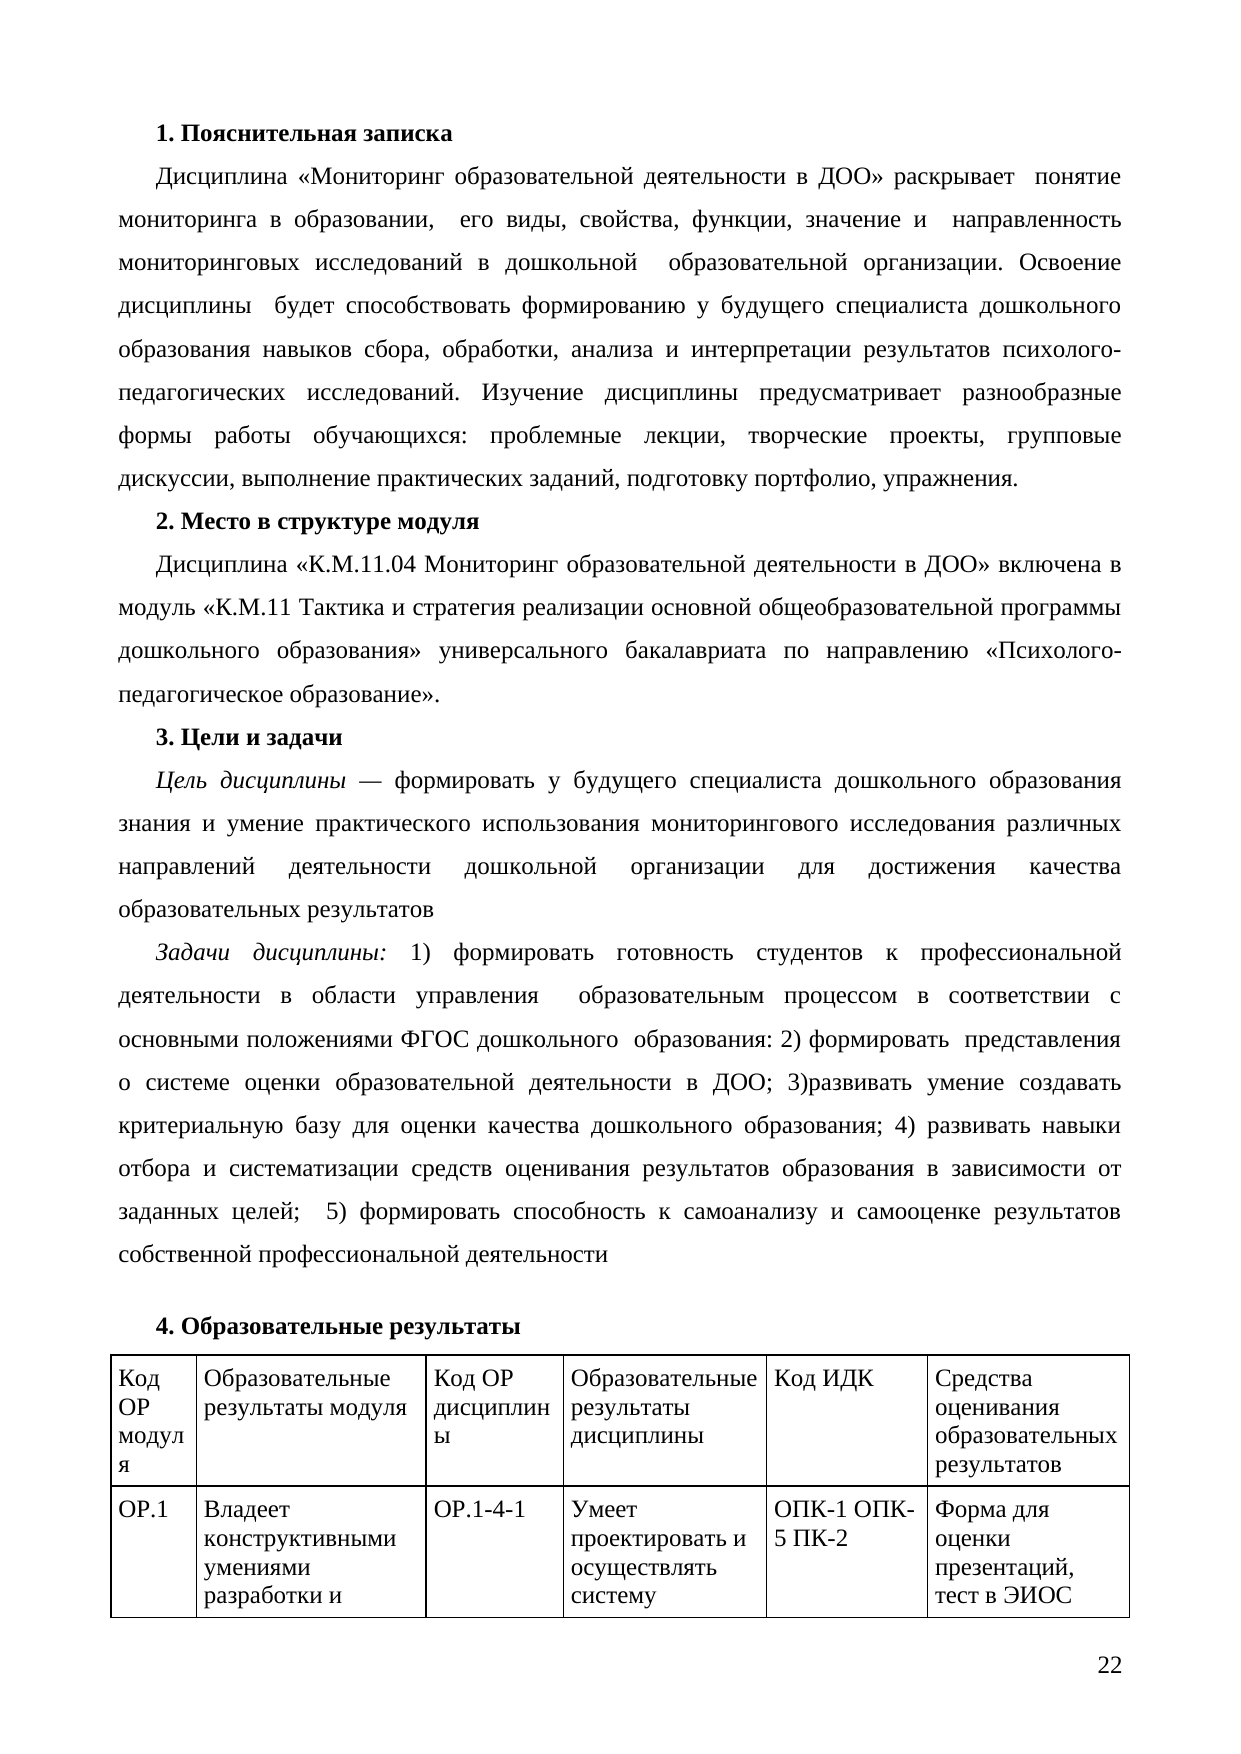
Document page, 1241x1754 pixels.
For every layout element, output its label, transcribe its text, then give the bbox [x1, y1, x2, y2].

text Дисциплина «Мониторинг образовательной деятельности в ДОО» раскрывает понятие мониторинга в образовании, его виды, свойства, функции, значение и направленность мониторинговых исследований в дошкольной образовательной организации. Освоение дисциплины будет способствовать формированию у будущего специалиста дошкольного образования навыков сбора, обработки, анализа и интерпретации результатов психолого-педагогических исследований. Изучение дисциплины предусматривает разнообразные формы работы обучающихся: проблемные лекции, творческие проекты, групповые дискуссии, выполнение практических заданий, подготовку портфолио, упражнения. [118, 161, 1122, 492]
table_header Образовательные результаты дисциплины [564, 1356, 766, 1485]
text Дисциплина «К.М.11.04 Мониторинг образовательной деятельности в ДОО» включена в модуль «К.М.11 Тактика и стратегия реализации основной общеобразовательной программы дошкольного образования» универсального бакалавриата по направлению «Психолого-педагогическое образование». [118, 549, 1122, 707]
subtitle 1. Пояснительная записка [118, 118, 1122, 147]
table_header Средства оценивания образовательных результатов [928, 1356, 1129, 1485]
subtitle 3. Цели и задачи [118, 722, 1122, 751]
subtitle 4. Образовательные результаты [118, 1311, 1122, 1340]
table_cell ОР.1-4-1 [427, 1487, 563, 1617]
table_cell ОР.1 [112, 1487, 196, 1617]
table_cell Форма для оценки презентаций, тест в ЭИОС Moodle, форма для оценки индивидуальных проектов, форма для оценки на зачете. [928, 1487, 1129, 1617]
text Цель дисциплины — формировать у будущего специалиста дошкольного образования знания и умение практического использования мониторингового исследования различных направлений деятельности дошкольной организации для достижения качества образовательных результатов [118, 765, 1122, 923]
table_cell Умеет проектировать и осуществлять систему мониторинга образовательной деятельности в ДОО [564, 1487, 766, 1617]
table_header Код ОР модуля [112, 1356, 196, 1485]
table_header Код ОР дисциплины [427, 1356, 563, 1485]
table_cell ОПК-1 ОПК-5 ПК-2 [767, 1487, 927, 1617]
table_header Образовательные результаты модуля [197, 1356, 425, 1485]
text Задачи дисциплины: 1) формировать готовность студентов к профессиональной деятельности в области управления образовательным процессом в соответствии с основными положениями ФГОС дошкольного образования: 2) формировать представления о системе оценки образовательной деятельности в ДОО; 3)развивать умение создавать критериальную базу для оценки качества дошкольного образования; 4) развивать навыки отбора и систематизации средств оценивания результатов образования в зависимости от заданных целей; 5) формировать способность к самоанализу и самооценке результатов собственной профессиональной деятельности [118, 937, 1122, 1268]
table_header Код ИДК [767, 1356, 927, 1485]
subtitle 2. Место в структуре модуля [118, 506, 1122, 535]
